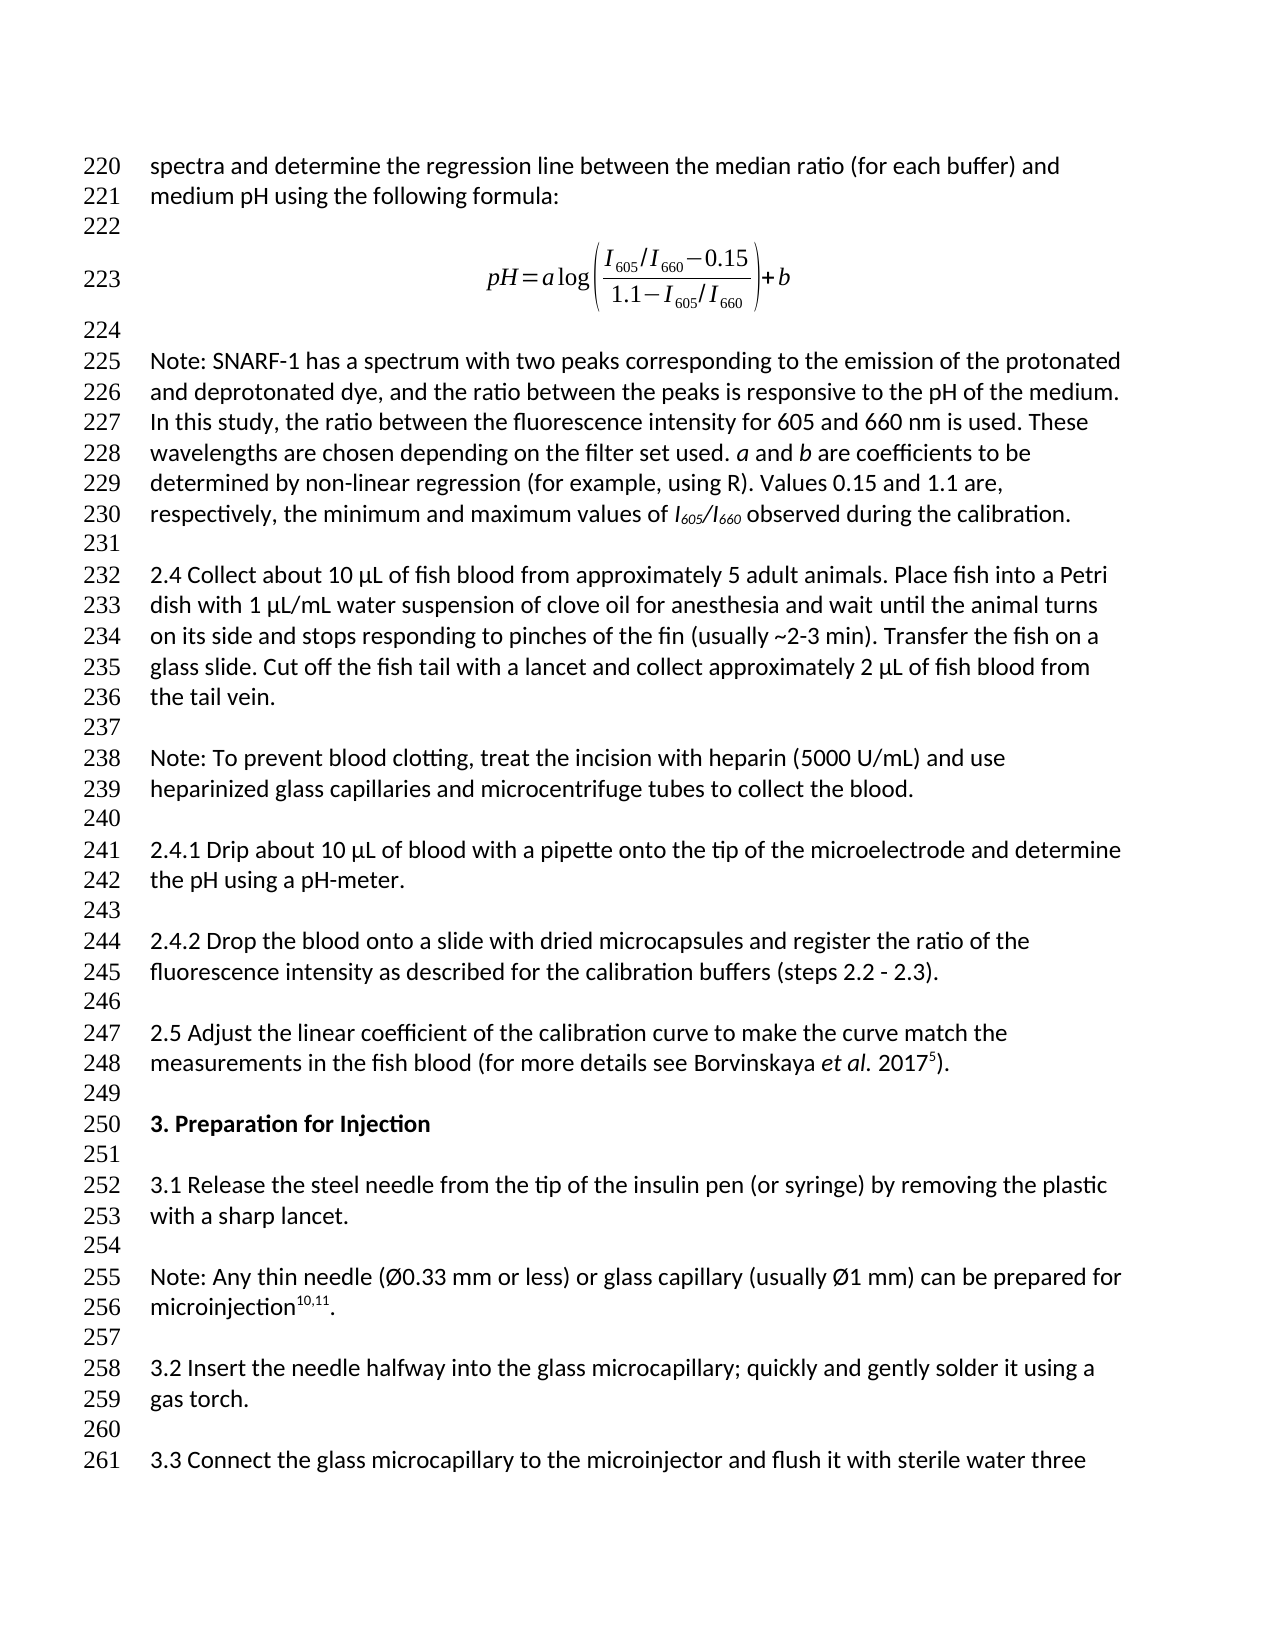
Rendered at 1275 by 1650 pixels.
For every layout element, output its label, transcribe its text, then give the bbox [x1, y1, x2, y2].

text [150, 150, 1125, 211]
text 3.1 Release the steel needle from the tip of the insulin pen (or syringe) by removing the plastic with a sharp lancet. [150, 1169, 1125, 1231]
list 2.4 Collect about 10 μL of fish blood from approximately 5 adult animals. Place fish into a Petri dish with 1 μL/mL water suspension of clove oil for anesthesia and wait until the animal turns on its side and stops responding to pinches of the fin (usually ~2-3 min). Transfer the fish on a glass slide. Cut off the fish tail with a lancet and collect approximately 2 μL of fish blood from the tail vein. [150, 559, 1125, 712]
text 3. Preparation for Injection [150, 1108, 1125, 1139]
text 3.2 Insert the needle halfway into the glass microcapillary; quickly and gently solder it using a gas torch. [150, 1353, 1125, 1414]
list 2.4.1 Drip about 10 μL of blood with a pipette onto the tip of the microelectrode and determine the pH using a pH-meter. [150, 834, 1125, 895]
list Note: Any thin needle (Ø0.33 mm or less) or glass capillary (usually Ø1 mm) can be prepared for microinjection10,11. [150, 1261, 1125, 1322]
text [150, 1444, 1125, 1475]
list 2.5 Adjust the linear coefficient of the calibration curve to make the curve match the measurements in the fish blood (for more details see Borvinskaya et al. 20175). [150, 1017, 1125, 1078]
list 2.4.2 Drop the blood onto a slide with dried microcapsules and register the ratio of the fluorescence intensity as described for the calibration buffers (steps 2.2 - 2.3). [150, 925, 1125, 986]
list Note: To prevent blood clotting, treat the incision with heparin (5000 U/mL) and use heparinized glass capillaries and microcentrifuge tubes to collect the blood. [150, 742, 1125, 803]
text Note: SNARF-1 has a spectrum with two peaks corresponding to the emission of the protonated and deprotonated dye, and the ratio between the peaks is responsive to the pH of the medium. In this study, the ratio between the fluorescence intensity for 605 and 660 nm is used. These wavelengths are chosen depending on the filter set used. a and b are coefficients to be determined by non-linear regression (for example, using R). Values 0.15 and 1.1 are, respectively, the minimum and maximum values of I605/I660 observed during the calibration. [150, 345, 1125, 528]
